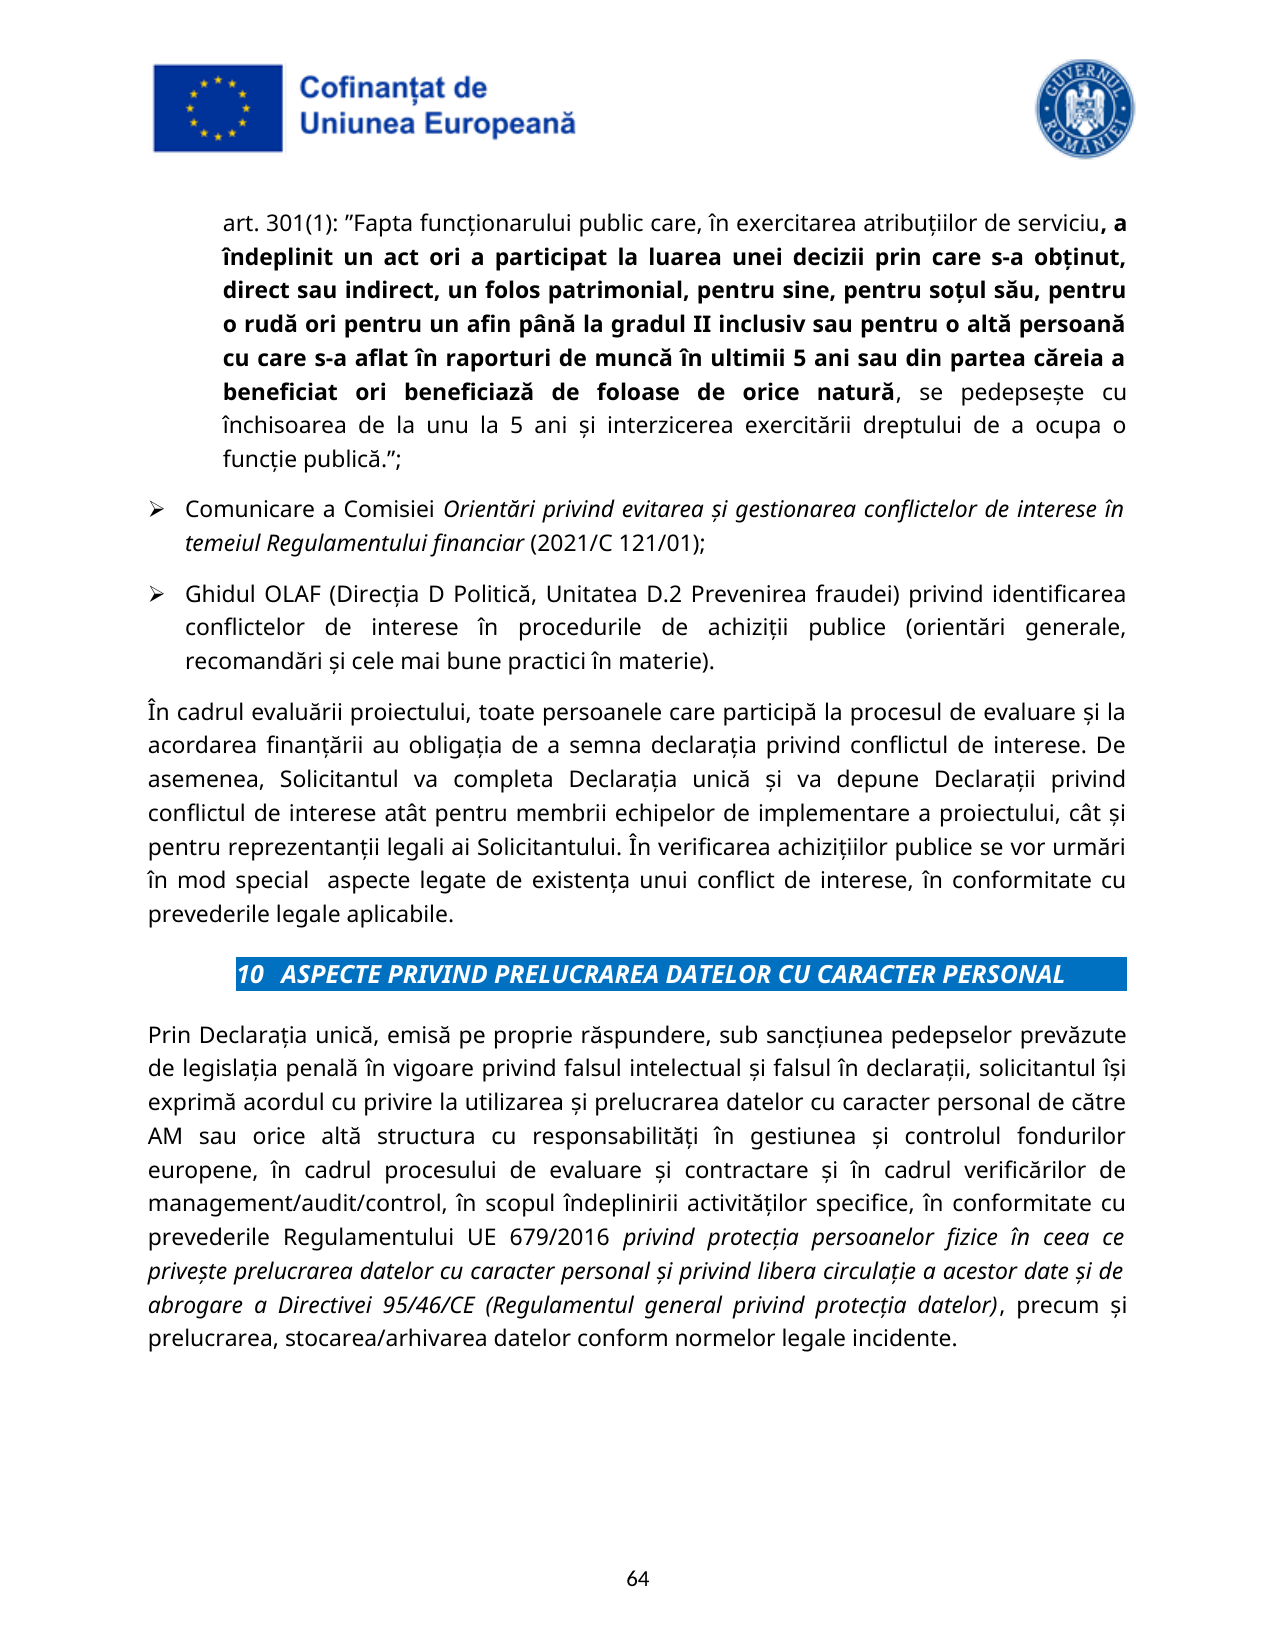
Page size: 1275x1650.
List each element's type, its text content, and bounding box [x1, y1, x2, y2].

list Ghidul OLAF (Direcția D Politică, Unitatea D.2 Prevenirea fraudei) privind identificarea conflictelor de interese în procedurile de achiziții publice (orientări generale, recomandări și cele mai bune practici în materie). [148, 578, 1127, 676]
picture [147, 59, 1137, 161]
text art. 301(1): ”Fapta funcționarului public care, în exercitarea atribuțiilor de serviciu, a îndeplinit un act ori a participat la luarea unei decizii prin care s-a obținut, direct sau indirect, un folos patrimonial, pentru sine, pentru soțul său, pentru o rudă ori pentru un afin până la gradul II inclusiv sau pentru o altă persoană cu care s-a aflat în raporturi de muncă în ultimii 5 ani sau din partea căreia a beneficiat ori beneficiază de foloase de orice natură, se pedepsește cu închisoarea de la unu la 5 ani şi interzicerea exercitării dreptului de a ocupa o funcție publică.”; [223, 207, 1127, 474]
text Prin Declarația unică, emisă pe proprie răspundere, sub sancțiunea pedepselor prevăzute de legislația penală în vigoare privind falsul intelectual și falsul în declarații, solicitantul își exprimă acordul cu privire la utilizarea și prelucrarea datelor cu caracter personal de către AM sau orice altă structura cu responsabilități în gestiunea și controlul fondurilor europene, în cadrul procesului de evaluare și contractare și în cadrul verificărilor de management/audit/control, în scopul îndeplinirii activităților specifice, în conformitate cu prevederile Regulamentului UE 679/2016 privind protecția persoanelor fizice în ceea ce privește prelucrarea datelor cu caracter personal și privind libera circulație a acestor date și de abrogare a Directivei 95/46/CE (Regulamentul general privind protecția datelor), precum și prelucrarea, stocarea/arhivarea datelor conform normelor legale incidente. [148, 1018, 1127, 1353]
list Comunicare a Comisiei Orientări privind evitarea și gestionarea conflictelor de interese în temeiul Regulamentului financiar (2021/C 121/01); [148, 493, 1127, 558]
subtitle ASPECTE PRIVIND PRELUCRAREA DATELOR CU CARACTER PERSONAL [236, 957, 1127, 991]
text În cadrul evaluării proiectului, toate persoanele care participă la procesul de evaluare și la acordarea finanțării au obligația de a semna declarația privind conflictul de interese. De asemenea, Solicitantul va completa Declarația unică și va depune Declarații privind conflictul de interese atât pentru membrii echipelor de implementare a proiectului, cât și pentru reprezentanții legali ai Solicitantului. În verificarea achizițiilor publice se vor urmări în mod special aspecte legate de existența unui conflict de interese, în conformitate cu prevederile legale aplicabile. [148, 696, 1127, 929]
